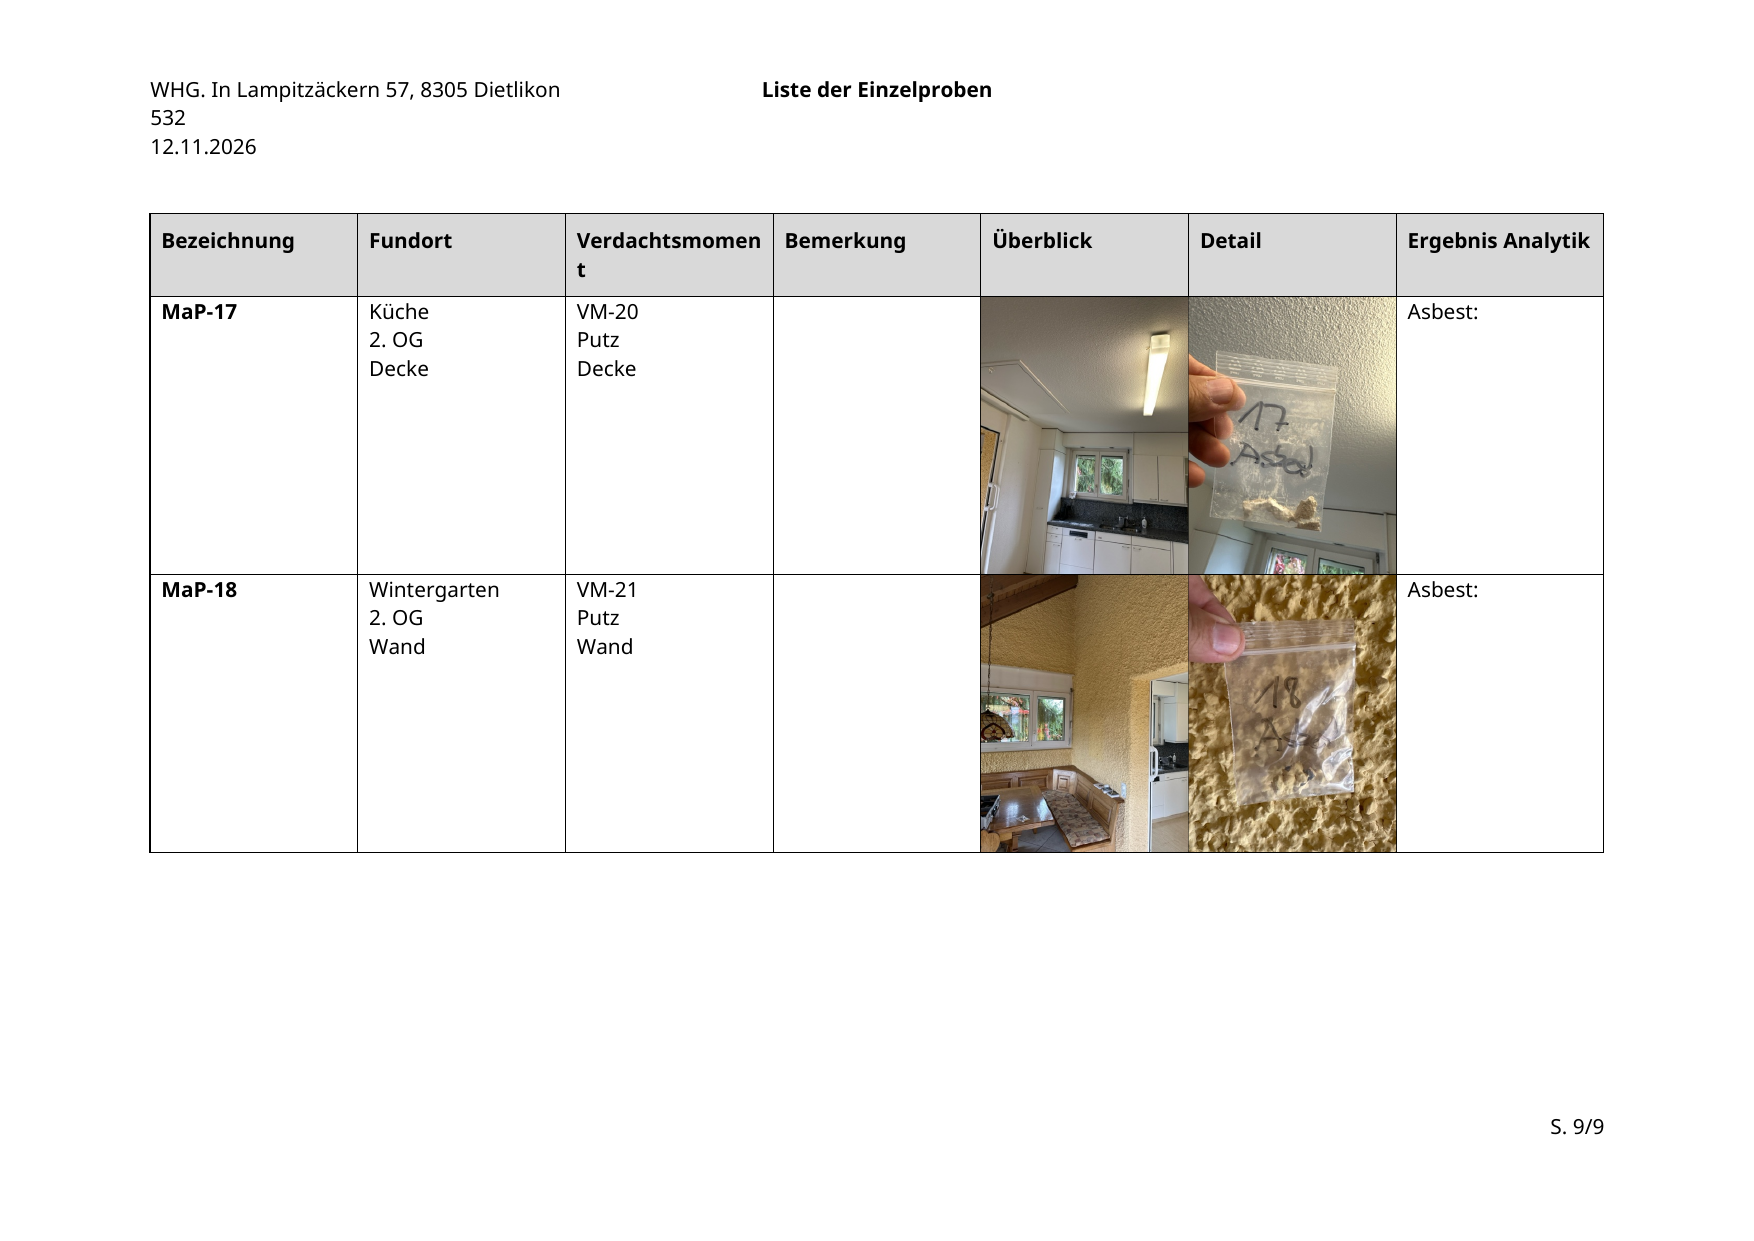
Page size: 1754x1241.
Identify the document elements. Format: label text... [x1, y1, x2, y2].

table_header Ergebnis Analytik [1397, 214, 1603, 296]
table_header Detail [1189, 214, 1396, 296]
table_cell MaP-17 [151, 297, 357, 574]
table_cell Asbest: [1397, 575, 1603, 852]
table_header Fundort [358, 214, 565, 296]
table_header Bemerkung [774, 214, 980, 296]
table_cell [774, 575, 980, 852]
table_cell [774, 297, 980, 574]
table_cell MaP-18 [151, 575, 357, 852]
table_cell Wintergarten 2. OG Wand [358, 575, 565, 852]
table_cell VM-21 Putz Wand [566, 575, 773, 852]
picture [980, 575, 1397, 852]
table_cell Küche 2. OG Decke [358, 297, 565, 574]
table_header Bezeichnung [151, 214, 357, 296]
table_cell Asbest: [1397, 297, 1603, 574]
picture [980, 297, 1397, 574]
table_cell VM-20 Putz Decke [566, 297, 773, 574]
table_header Verdachtsmoment [566, 214, 773, 296]
table_header Überblick [981, 214, 1188, 296]
